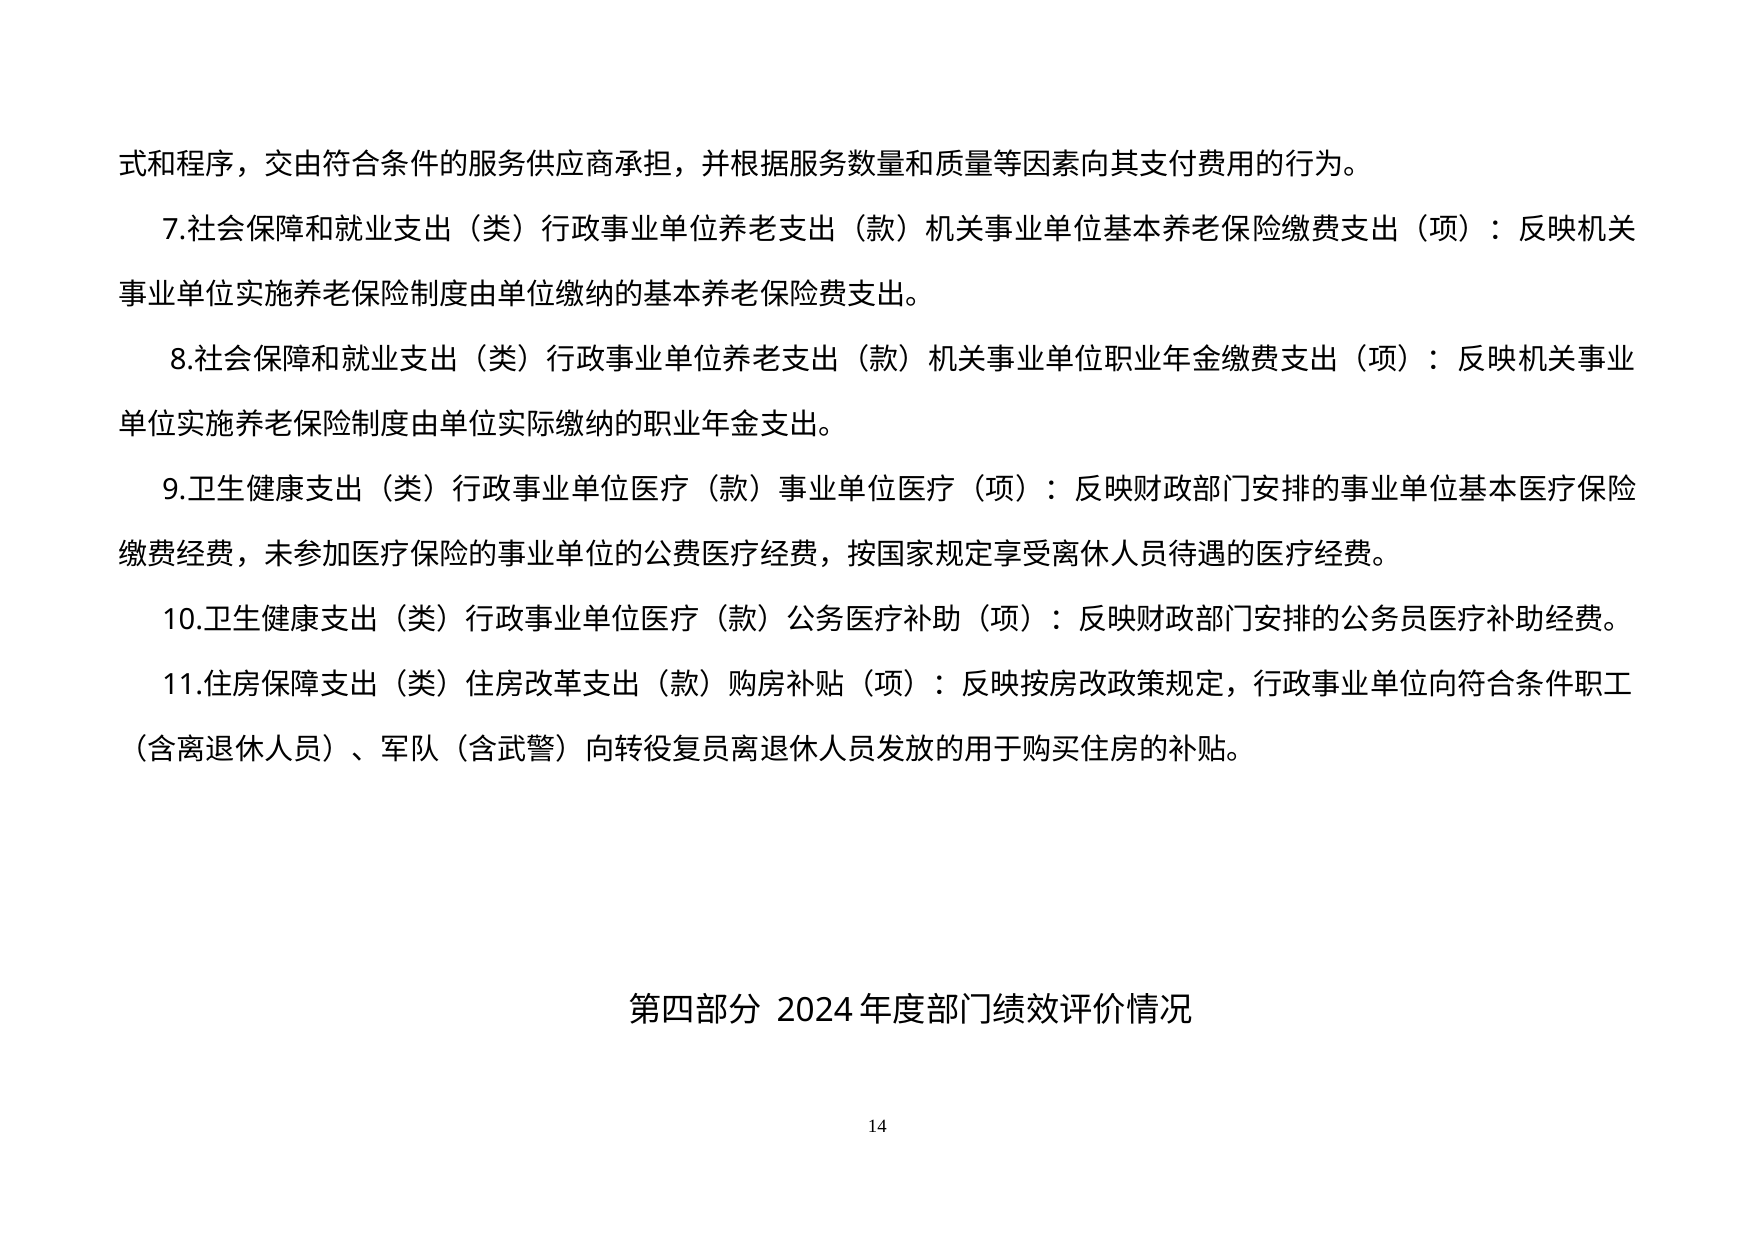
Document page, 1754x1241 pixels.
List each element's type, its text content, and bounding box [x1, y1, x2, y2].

text 7.社会保障和就业支出（类）行政事业单位养老支出（款）机关事业单位基本养老保险缴费支出（项）：反映机关事业单位实施养老保险制度由单位缴纳的基本养老保险费支出。 [118, 194, 1636, 324]
text 8.社会保障和就业支出（类）行政事业单位养老支出（款）机关事业单位职业年金缴费支出（项）：反映机关事业单位实施养老保险制度由单位实际缴纳的职业年金支出。 [118, 324, 1636, 454]
text 11.住房保障支出（类）住房改革支出（款）购房补贴（项）：反映按房改政策规定，行政事业单位向符合条件职工（含离退休人员）、军队（含武警）向转役复员离退休人员发放的用于购买住房的补贴。 [118, 649, 1636, 779]
text 10.卫生健康支出（类）行政事业单位医疗（款）公务医疗补助（项）：反映财政部门安排的公务员医疗补助经费。 [118, 584, 1636, 649]
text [118, 129, 1636, 194]
text 9.卫生健康支出（类）行政事业单位医疗（款）事业单位医疗（项）：反映财政部门安排的事业单位基本医疗保险缴费经费，未参加医疗保险的事业单位的公费医疗经费，按国家规定享受离休人员待遇的医疗经费。 [118, 454, 1636, 584]
text 第四部分 2024年度部门绩效评价情况 [118, 974, 1636, 1039]
